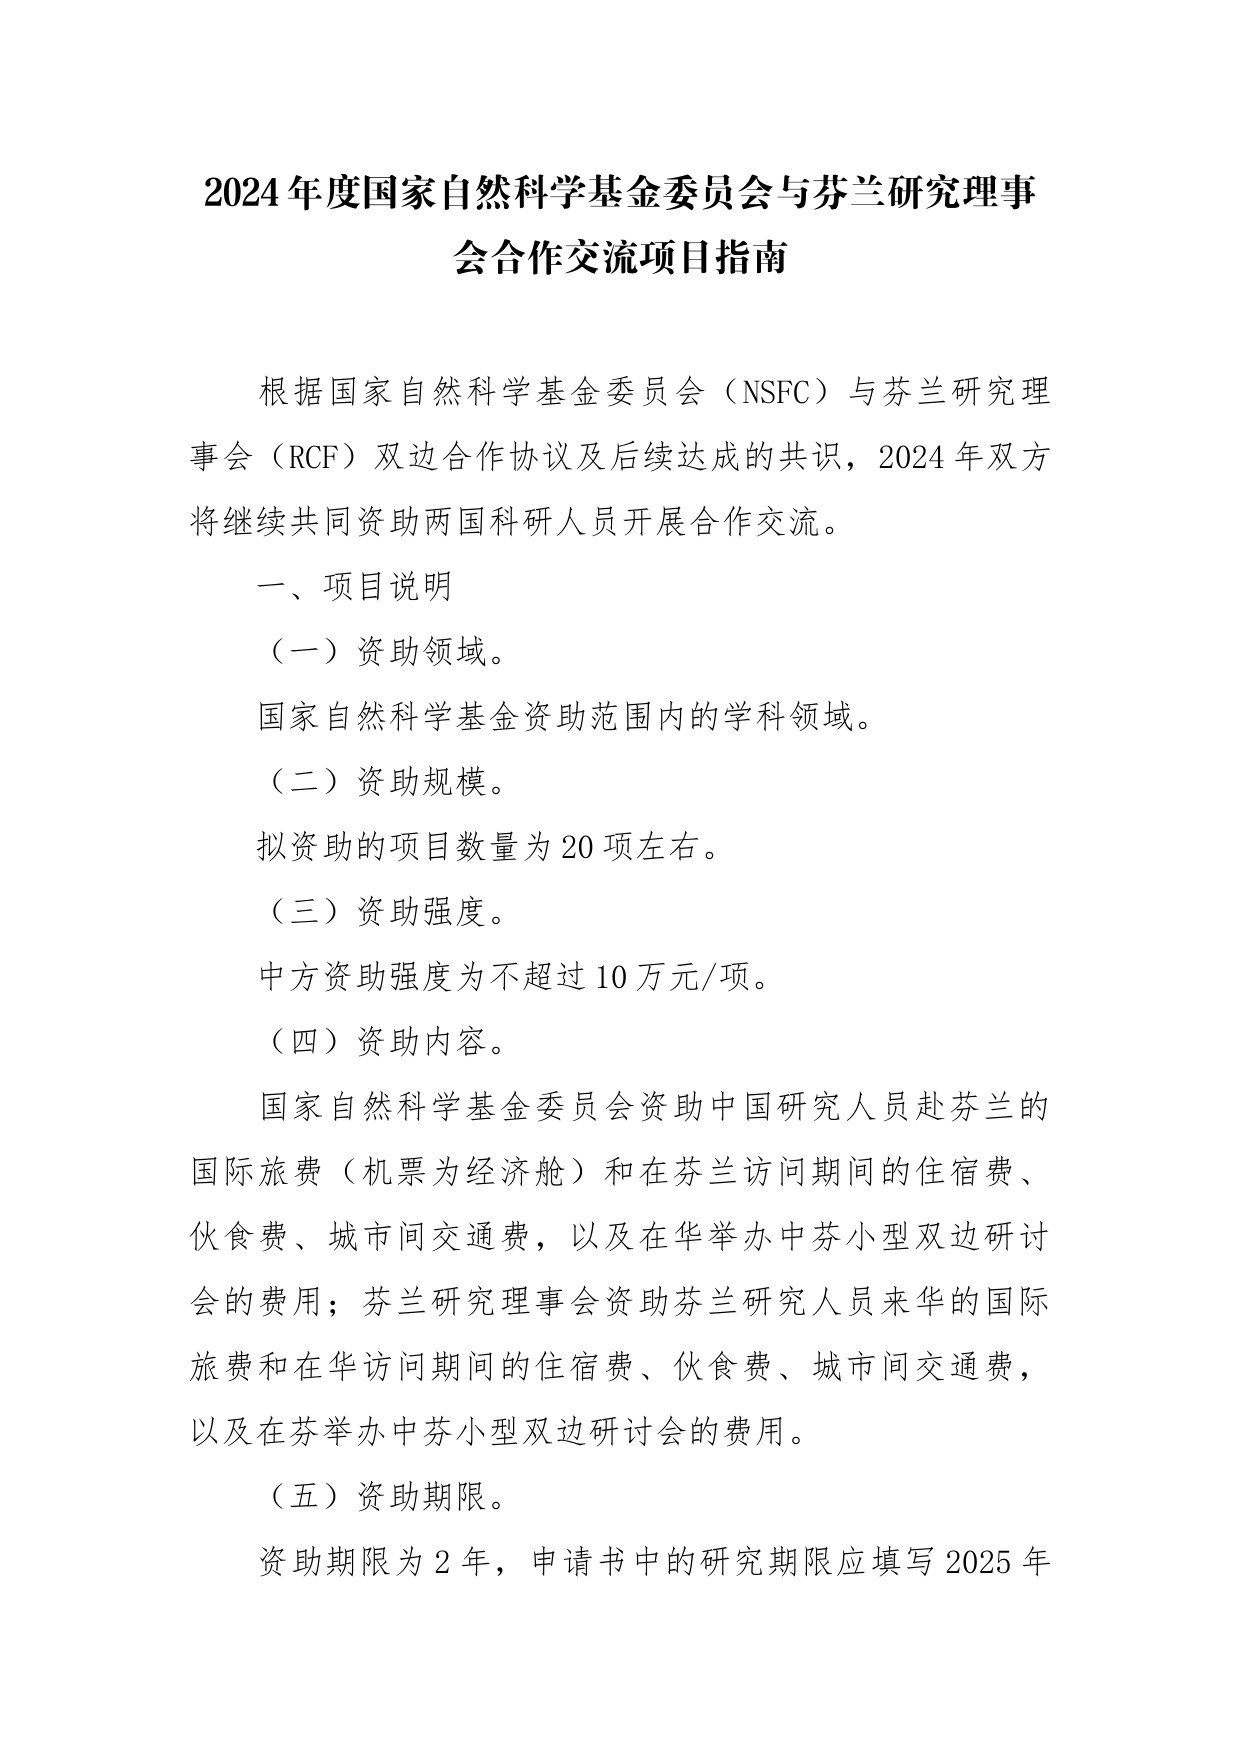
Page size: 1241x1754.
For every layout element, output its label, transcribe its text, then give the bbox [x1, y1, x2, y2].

text 国家自然科学基金委员会资助中国研究人员赴芬兰的国际旅费（机票为经济舱）和在芬兰访问期间的住宿费、伙食费、城市间交通费，以及在华举办中芬小型双边研讨会的费用；芬兰研究理事会资助芬兰研究人员来华的国际旅费和在华访问期间的住宿费、伙食费、城市间交通费，以及在芬举办中芬小型双边研讨会的费用。 [187, 1072, 1053, 1462]
text （二）资助规模。 [187, 747, 1053, 812]
text 根据国家自然科学基金委员会（NSFC）与芬兰研究理事会（RCF）双边合作协议及后续达成的共识，2024年双方将继续共同资助两国科研人员开展合作交流。 [187, 357, 1053, 552]
text 国家自然科学基金资助范围内的学科领域。 [187, 682, 1053, 747]
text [187, 1527, 1053, 1592]
text 中方资助强度为不超过10万元/项。 [187, 942, 1053, 1007]
text 一、项目说明 [187, 552, 1053, 617]
text （四）资助内容。 [187, 1007, 1053, 1072]
text 拟资助的项目数量为20项左右。 [187, 812, 1053, 877]
text 2024年度国家自然科学基金委员会与芬兰研究理事会合作交流项目指南 [187, 162, 1053, 292]
text （五）资助期限。 [187, 1462, 1053, 1527]
text （三）资助强度。 [187, 877, 1053, 942]
text （一）资助领域。 [187, 617, 1053, 682]
